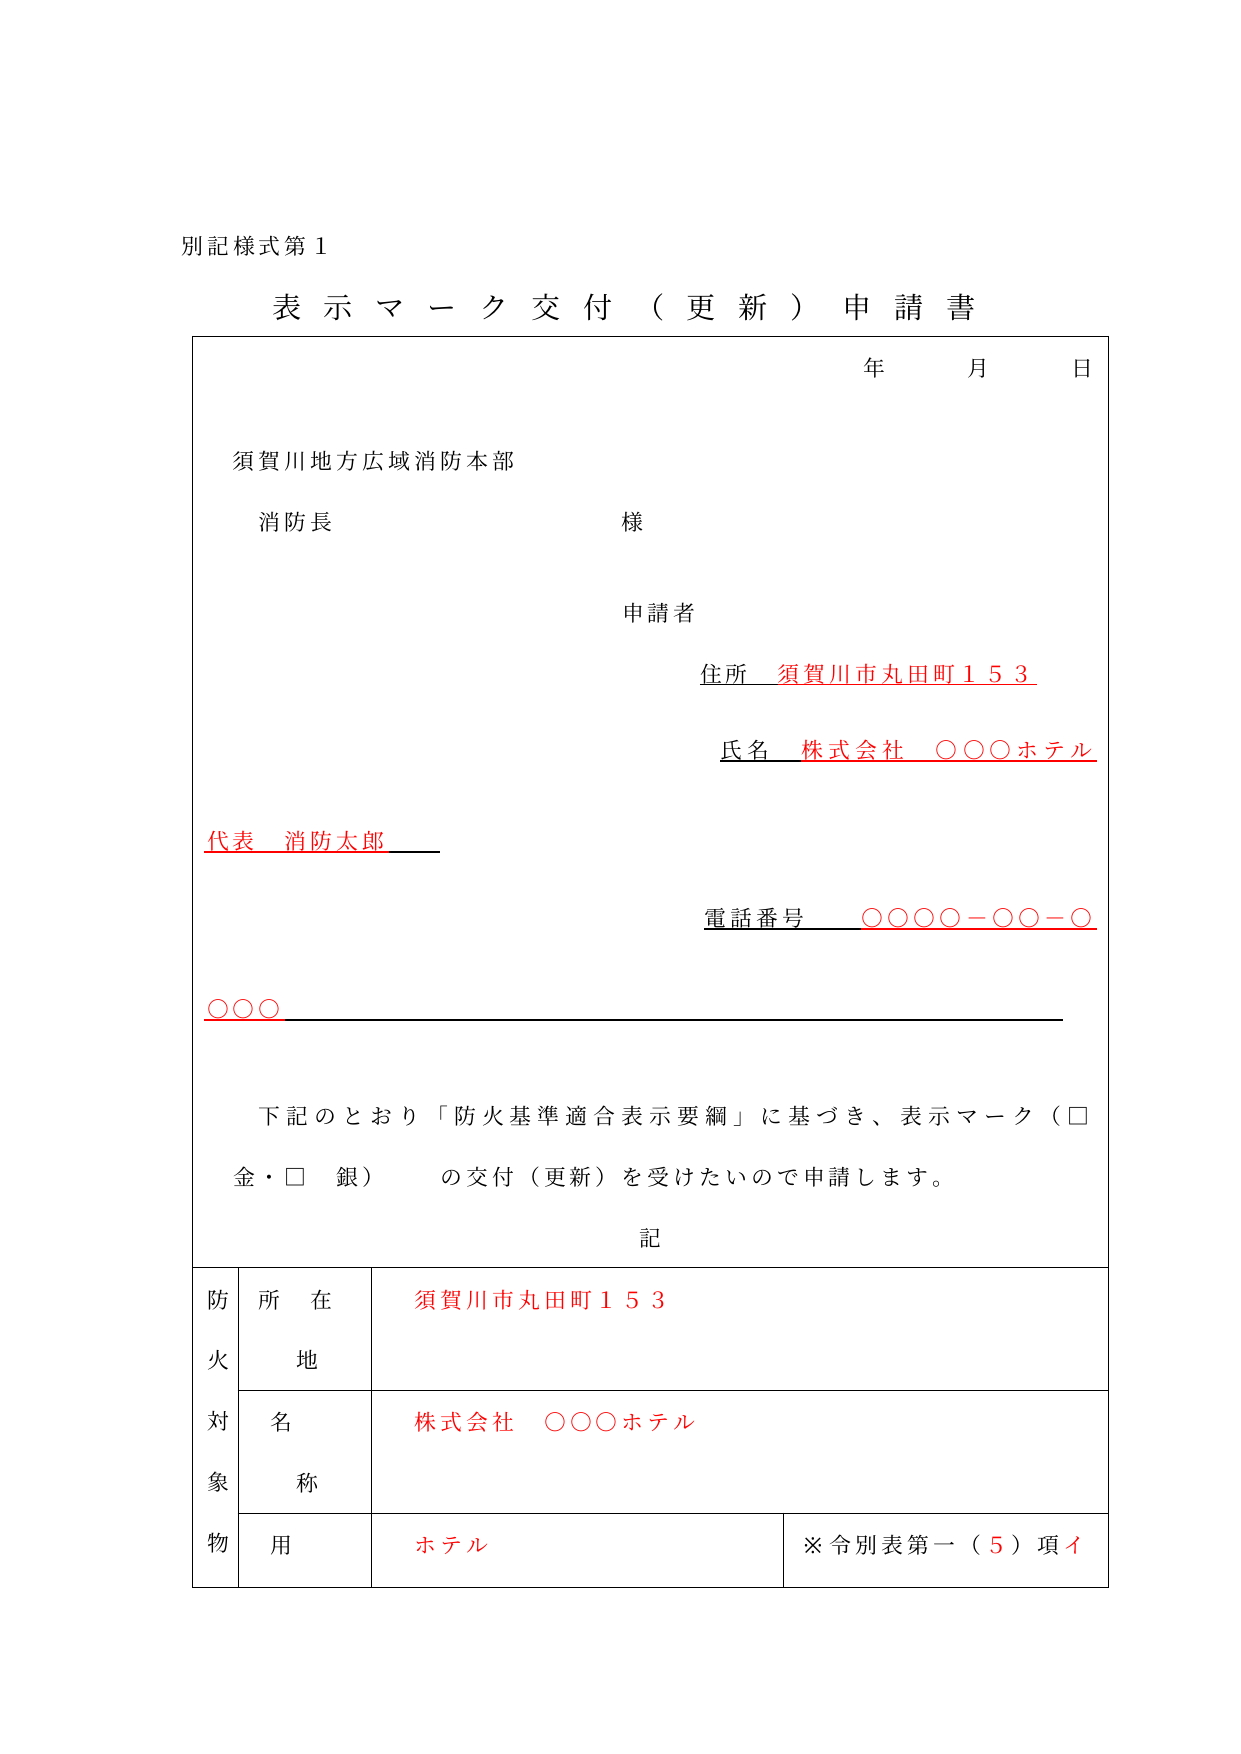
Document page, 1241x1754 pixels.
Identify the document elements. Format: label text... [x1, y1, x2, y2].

text 別記様式第１ [181, 214, 1089, 275]
table_cell ホテル [372, 1514, 783, 1587]
table_header 年 月 日 須賀川地方広域消防本部 消防長 様 申請者 住所 須賀川市丸田町１５３ 氏名 株式会社 ○○○ホテル 代表 消防太郎 電話番号 ○○○○－○○－○○○○ 下記のとおり「防火基準適合表示要綱」に基づき、表示マーク（□ 金・□ 銀） の交付（更新）を受けたいので申請します。 記 [193, 337, 1108, 1267]
table_cell 用途 [239, 1514, 371, 1587]
table_cell 防火対象物 [193, 1268, 238, 1587]
table_cell 名称 [239, 1391, 371, 1513]
table_cell ※令別表第一（５）項イ [784, 1514, 1108, 1587]
table_cell 須賀川市丸田町１５３ [372, 1268, 1108, 1390]
table_cell 所在地 [239, 1268, 371, 1390]
text 表示マーク交付（更新）申請書 [181, 275, 1089, 336]
table_cell 株式会社 ○○○ホテル [372, 1391, 1108, 1513]
